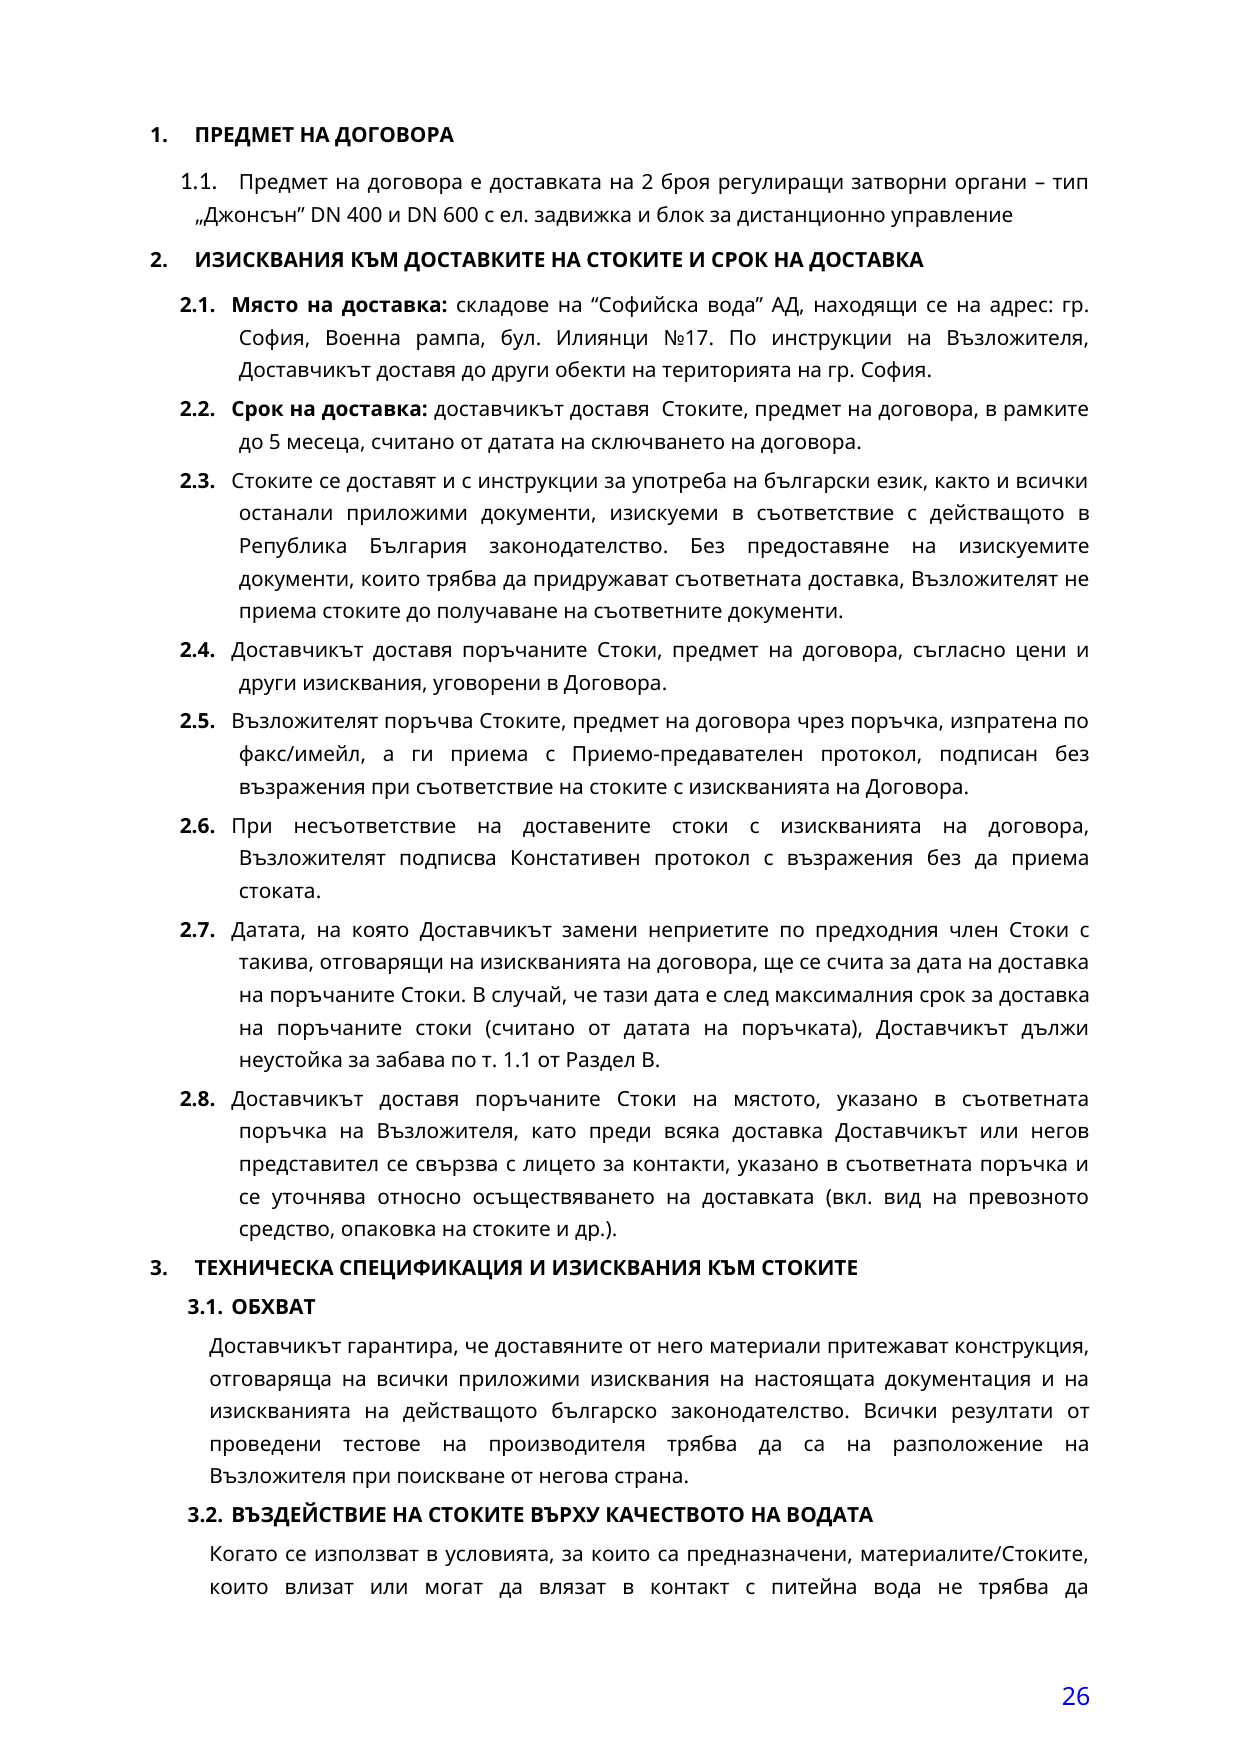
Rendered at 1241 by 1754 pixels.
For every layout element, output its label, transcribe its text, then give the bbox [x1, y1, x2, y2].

list Срок на доставка: доставчикът доставя Стоките, предмет на договора, в рамките до 5 месеца, считано от датата на сключването на договора. [179, 394, 1090, 456]
list ВЪЗДЕЙСТВИЕ НА СТОКИТЕ ВЪРХУ КАЧЕСТВОТО НА ВОДАТА [187, 1500, 1090, 1529]
list Възложителят поръчва Стоките, предмет на договора чрез поръчка, изпратена по факс/имейл, а ги приема с Приемо-предавателен протокол, подписан без възражения при съответствие на стоките с изискванията на Договора. [179, 707, 1090, 800]
text Доставчикът гарантира, че доставяните от него материали притежават конструкция, отговаряща на всички приложими изисквания на настоящата документация и на изискванията на действащото българско законодателство. Всички резултати от проведени тестове на производителя трябва да са на разположение на Възложителя при поискване от негова страна. [209, 1331, 1090, 1490]
list Стоките се доставят и с инструкции за употреба на български език, както и всички останали приложими документи, изискуеми в съответствие с действащото в Република България законодателство. Без предоставяне на изискуемите документи, които трябва да придружават съответната доставка, Възложителят не приема стоките до получаване на съответните документи. [179, 466, 1090, 625]
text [209, 1539, 1090, 1600]
list Доставчикът доставя поръчаните Стоки, предмет на договора, съгласно цени и други изисквания, уговорени в Договора. [179, 635, 1090, 696]
list ТЕХНИЧЕСКА СПЕЦИФИКАЦИЯ И ИЗИСКВАНИЯ КЪМ СТОКИТЕ [150, 1253, 1090, 1282]
list Място на доставка: складове на “Софийска вода” АД, находящи се на адрес: гр. София, Военна рампа, бул. Илиянци №17. По инструкции на Възложителя, Доставчикът доставя до други обекти на територията на гр. София. [179, 290, 1090, 384]
list Предмет на договора е доставката на 2 броя регулиращи затворни органи – тип „Джонсън” DN 400 и DN 600 с ел. задвижка и блок за дистанционно управление [179, 166, 1090, 229]
list При несъответствие на доставените стоки с изискванията на договора, Възложителят подписва Констативен протокол с възражения без да приема стоката. [179, 811, 1090, 904]
list Доставчикът доставя поръчаните Стоки на мястото, указано в съответната поръчка на Възложителя, като преди всяка доставка Доставчикът или негов представител се свързва с лицето за контакти, указано в съответната поръчка и се уточнява относно осъществяването на доставката (вкл. вид на превозното средство, опаковка на стоките и др.). [179, 1084, 1090, 1243]
list ОБХВАТ [187, 1292, 1090, 1321]
list ИЗИСКВАНИЯ КЪМ ДОСТАВКИТЕ НА СТОКИТЕ И СРОК НА ДОСТАВКА [150, 245, 1090, 274]
list ПРЕДМЕТ НА ДОГОВОРА [150, 120, 1090, 149]
list Датата, на която Доставчикът замени неприетите по предходния член Стоки с такива, отговарящи на изискванията на договора, ще се счита за дата на доставка на поръчаните Стоки. В случай, че тази дата е след максималния срок за доставка на поръчаните стоки (считано от датата на поръчката), Доставчикът дължи неустойка за забава по т. 1.1 от Раздел В. [179, 915, 1090, 1074]
